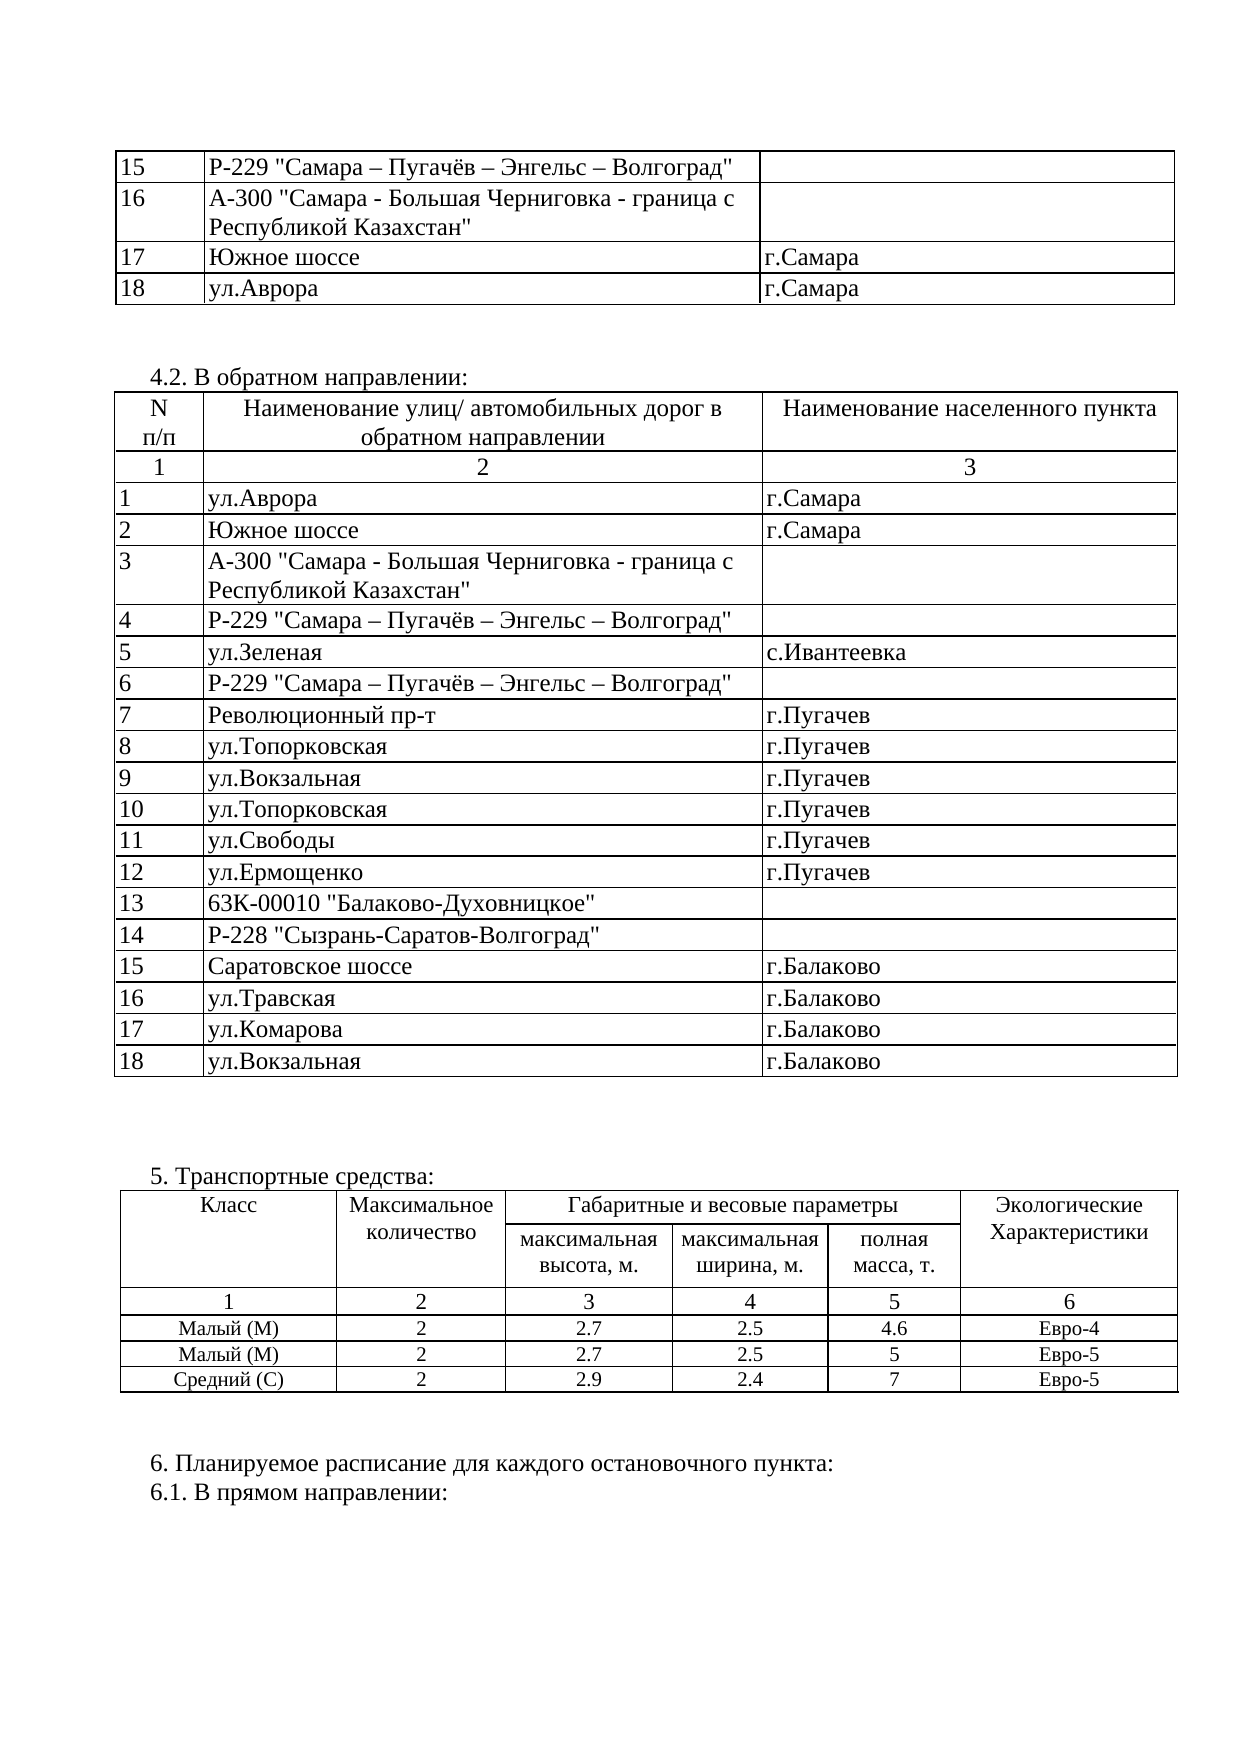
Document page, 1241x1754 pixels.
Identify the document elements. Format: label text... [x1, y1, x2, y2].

table_cell максимальная ширина, м. [673, 1225, 827, 1286]
table_cell г.Балаково [763, 1044, 1177, 1076]
table_header Класс [121, 1191, 336, 1286]
table_cell 2.5 [673, 1316, 827, 1340]
table_header Габаритные и весовые параметры [506, 1191, 960, 1223]
table_cell 13 [115, 888, 203, 918]
table_cell ул.Комарова [204, 1014, 762, 1044]
table_cell 15 [117, 152, 204, 181]
table_cell максимальная высота, м. [506, 1225, 672, 1286]
table_cell г.Пугачев [763, 761, 1177, 792]
table_cell 14 [115, 919, 203, 950]
table_cell 15 [115, 951, 203, 981]
table_cell 17 [115, 1014, 203, 1044]
table_cell Р-228 "Сызрань-Саратов-Волгоград" [204, 920, 762, 950]
table_cell 4 [673, 1288, 827, 1314]
table_cell г.Самара [761, 274, 1174, 303]
table_cell г.Пугачев [763, 698, 1177, 729]
table_cell 6 [961, 1288, 1177, 1314]
table_cell Р-229 "Самара – Пугачёв – Энгельс – Волгоград" [204, 605, 762, 635]
table_cell 3 [506, 1288, 672, 1314]
table_cell 3 [115, 546, 203, 604]
table_cell 11 [115, 825, 203, 855]
table_cell 17 [117, 242, 204, 272]
table_cell 2 [115, 514, 203, 545]
table_cell 5 [829, 1342, 960, 1366]
table_cell 12 [115, 856, 203, 887]
table_cell 18 [117, 274, 204, 303]
table_cell 18 [115, 1045, 203, 1076]
table_cell [761, 152, 1174, 181]
table_cell 9 [115, 762, 203, 792]
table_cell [205, 152, 759, 181]
table_cell 2 [337, 1367, 505, 1391]
table_cell г.Пугачев [763, 855, 1177, 887]
table_cell г.Балаково [763, 1013, 1177, 1044]
table_cell 2.5 [673, 1342, 827, 1366]
table_cell 16 [115, 982, 203, 1013]
table_header Максимальное количество [337, 1191, 505, 1286]
table_header Наименование населенного пункта [763, 393, 1177, 450]
table_cell 4 [115, 605, 203, 635]
table_cell г.Пугачев [763, 730, 1177, 761]
table_cell [763, 667, 1177, 698]
table_cell ул.Зеленая [204, 637, 762, 667]
table_cell г.Самара [761, 242, 1174, 272]
table_cell Евро-5 [961, 1342, 1177, 1366]
table_cell А-300 "Самара - Большая Черниговка - граница с Республикой Казахстан" [204, 546, 762, 604]
table_cell Южное шоссе [204, 515, 762, 545]
table_cell Малый (М) [121, 1316, 336, 1340]
table_cell А-300 "Самара - Большая Черниговка - граница с Республикой Казахстан" [205, 183, 759, 241]
table_cell г.Пугачев [763, 793, 1177, 824]
table_cell ул.Вокзальная [204, 763, 762, 792]
table_cell г.Самара [763, 482, 1177, 513]
table_cell 1 [115, 451, 203, 482]
table_cell 8 [115, 731, 203, 761]
table_cell ул.Аврора [204, 483, 762, 513]
table_cell 7 [115, 699, 203, 729]
table_cell г.Пугачев [763, 824, 1177, 855]
table_cell 16 [117, 183, 204, 241]
table_cell 2.7 [506, 1316, 672, 1340]
table_cell ул.Топорковская [204, 794, 762, 824]
table_cell 2 [204, 452, 762, 482]
table_cell [761, 183, 1174, 241]
table_cell ул.Топорковская [204, 731, 762, 761]
table_cell 5 [829, 1288, 960, 1314]
table_cell Евро-5 [961, 1367, 1177, 1391]
table_cell Евро-4 [961, 1316, 1177, 1340]
table_cell 3 [763, 450, 1177, 482]
table_cell Малый (М) [121, 1342, 336, 1366]
table_cell ул.Вокзальная [204, 1046, 762, 1076]
table_cell Р-229 "Самара – Пугачёв – Энгельс – Волгоград" [204, 668, 762, 698]
table_cell 6 [115, 668, 203, 698]
table_cell 2 [337, 1288, 505, 1314]
table_cell 2 [337, 1342, 505, 1366]
table_header Экологические Характеристики [961, 1191, 1177, 1286]
table_cell г.Самара [763, 513, 1177, 545]
table_cell ул.Травская [204, 983, 762, 1013]
table_cell [763, 604, 1177, 635]
table_cell 10 [115, 794, 203, 824]
table_cell 2 [337, 1316, 505, 1340]
table_cell 7 [829, 1367, 960, 1391]
table_cell 1 [115, 483, 203, 513]
table_cell 63К-00010 "Балаково-Духовницкое" [204, 888, 762, 918]
table_cell 2.4 [673, 1367, 827, 1391]
table_header N п/п [115, 393, 203, 450]
text 5. Транспортные средства: [150, 1161, 1090, 1190]
table_cell Саратовское шоссе [204, 951, 762, 981]
table_cell ул.Свободы [204, 826, 762, 855]
table_cell 2.9 [506, 1367, 672, 1391]
table_cell 5 [115, 636, 203, 667]
table_cell Революционный пр-т [204, 700, 762, 729]
text 4.2. В обратном направлении: [150, 362, 1090, 391]
table_cell 4.6 [829, 1316, 960, 1340]
table_cell 1 [121, 1288, 336, 1314]
table_cell с.Ивантеевка [763, 635, 1177, 667]
table_cell [763, 918, 1177, 950]
table_cell полная масса, т. [829, 1225, 960, 1286]
table_cell [763, 887, 1177, 918]
table_cell г.Балаково [763, 950, 1177, 981]
table_cell ул.Ермощенко [204, 857, 762, 887]
table_cell г.Балаково [763, 981, 1177, 1013]
text 6. Планируемое расписание для каждого остановочного пункта: [150, 1448, 1090, 1477]
table_cell Средний (С) [121, 1367, 336, 1391]
table_cell ул.Аврора [205, 274, 759, 303]
table_cell [763, 545, 1177, 604]
table_cell Южное шоссе [205, 242, 759, 272]
text 6.1. В прямом направлении: [150, 1477, 1090, 1505]
table_header Наименование улиц/ автомобильных дорог в обратном направлении [204, 393, 762, 450]
table_cell 2.7 [506, 1342, 672, 1366]
